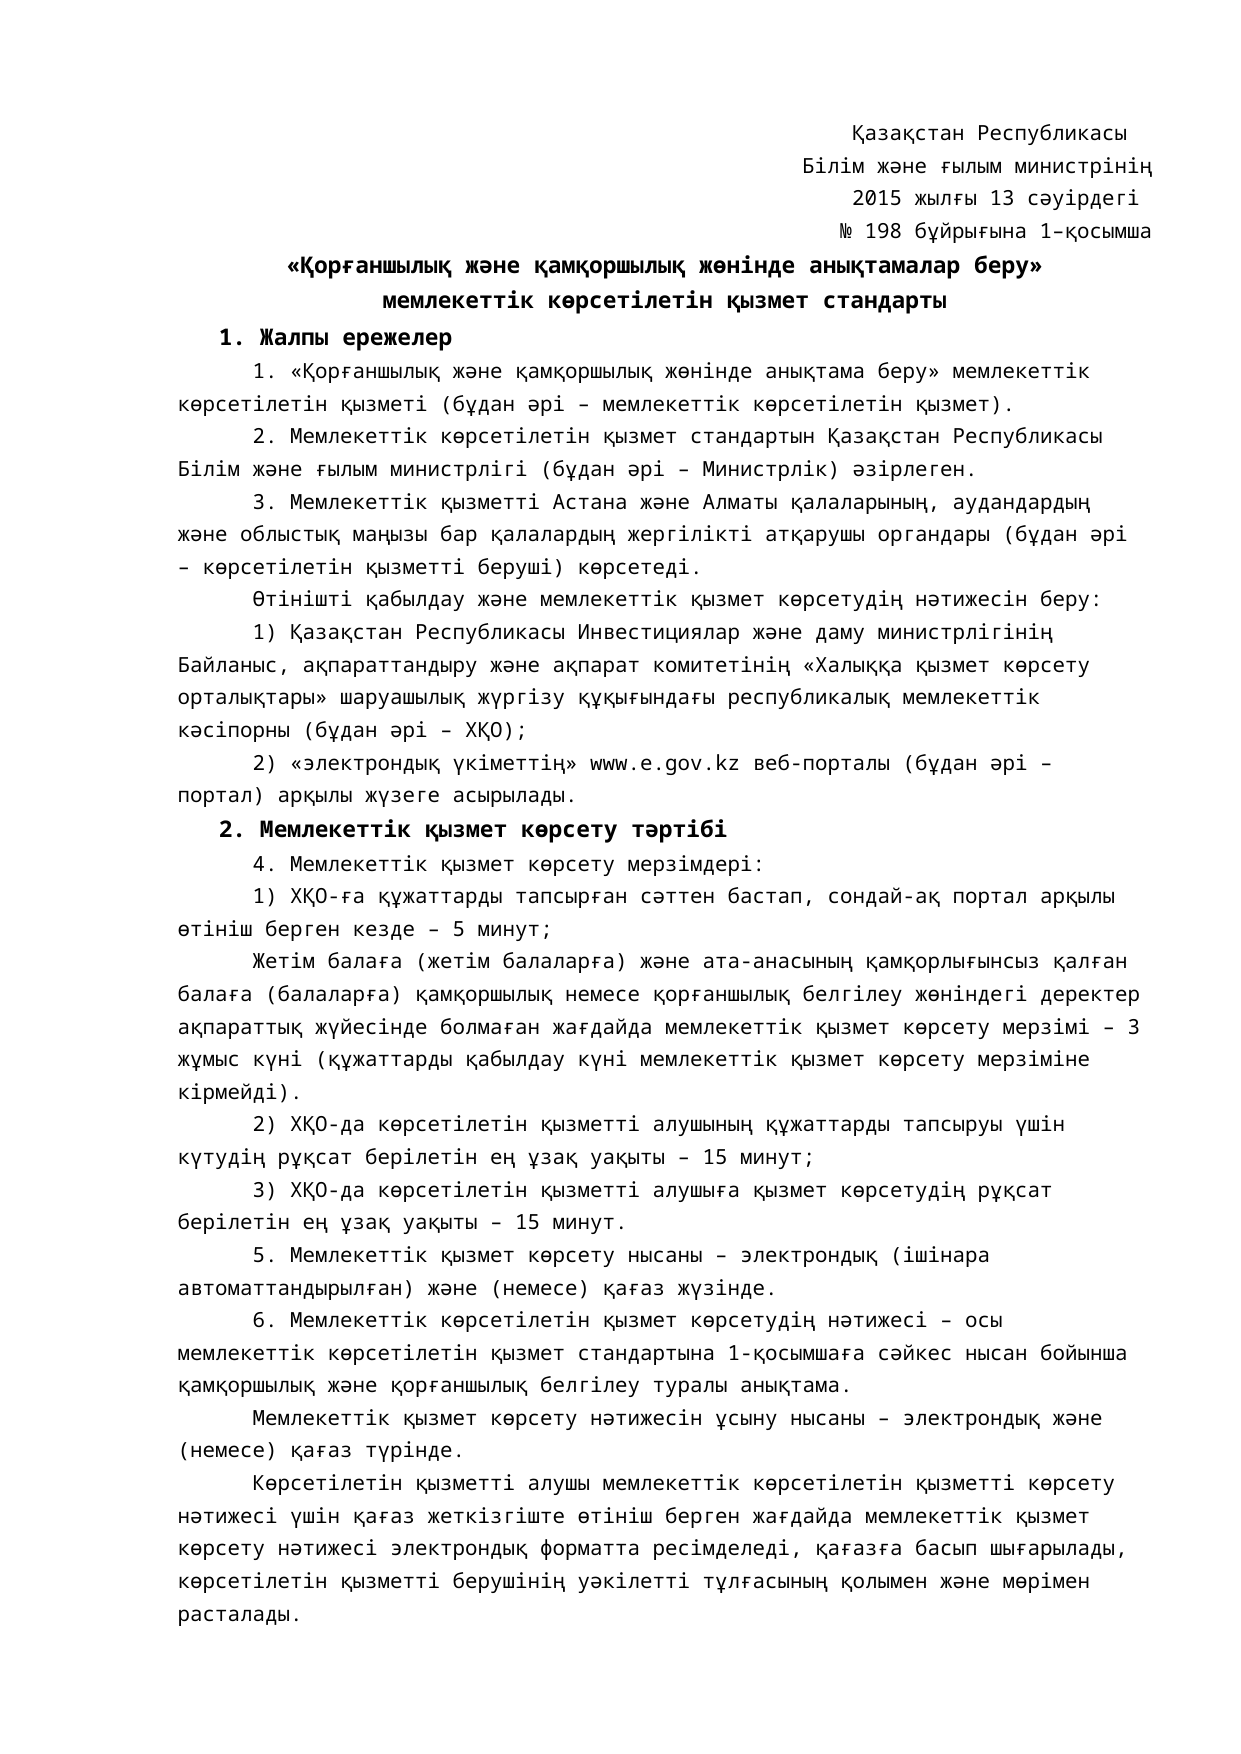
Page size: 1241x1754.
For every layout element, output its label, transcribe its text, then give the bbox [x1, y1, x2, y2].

text 1. «Қорғаншылық және қамқоршылық жөнінде анықтама беру» мемлекеттік көрсетілетін қызметі (бұдан әрі – мемлекеттік көрсетілетін қызмет). 2. Мемлекеттік көрсетілетін қызмет стандартын Қазақстан Республикасы Білім және ғылым министрлігі (бұдан әрі – Министрлік) әзірлеген. 3. Мемлекеттік қызметті Астана және Алматы қалаларының, аудандардың және облыстық маңызы бар қалалардың жергілікті атқарушы органдары (бұдан әрі – көрсетілетін қызметті беруші) көрсетеді. Өтінішті қабылдау және мемлекеттік қызмет көрсетудің нәтижесін беру: 1) Қазақстан Республикасы Инвестициялар және даму министрлігінің Байланыс, ақпараттандыру және ақпарат комитетінің «Халыққа қызмет көрсету орталықтары» шаруашылық жүргізу құқығындағы республикалық мемлекеттік кәсіпорны (бұдан әрі – ХҚО); 2) «электрондық үкіметтің» www.e.gov.kz веб-порталы (бұдан әрі – портал) арқылы жүзеге асырылады. [177, 356, 1152, 809]
text «Қорғаншылық және қамқоршылық жөнінде анықтамалар беру» мемлекеттік көрсетілетін қызмет стандарты [177, 248, 1152, 316]
text Қазақстан Республикасы Білім және ғылым министрінің 2015 жылғы 13 cәуірдегі № 198 бұйрығына 1–қосымша [177, 118, 1152, 244]
text 1. Жалпы ережелер [177, 320, 1152, 352]
text 2. Мемлекеттік қызмет көрсету тәртібі [177, 813, 1152, 844]
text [177, 849, 1152, 1627]
